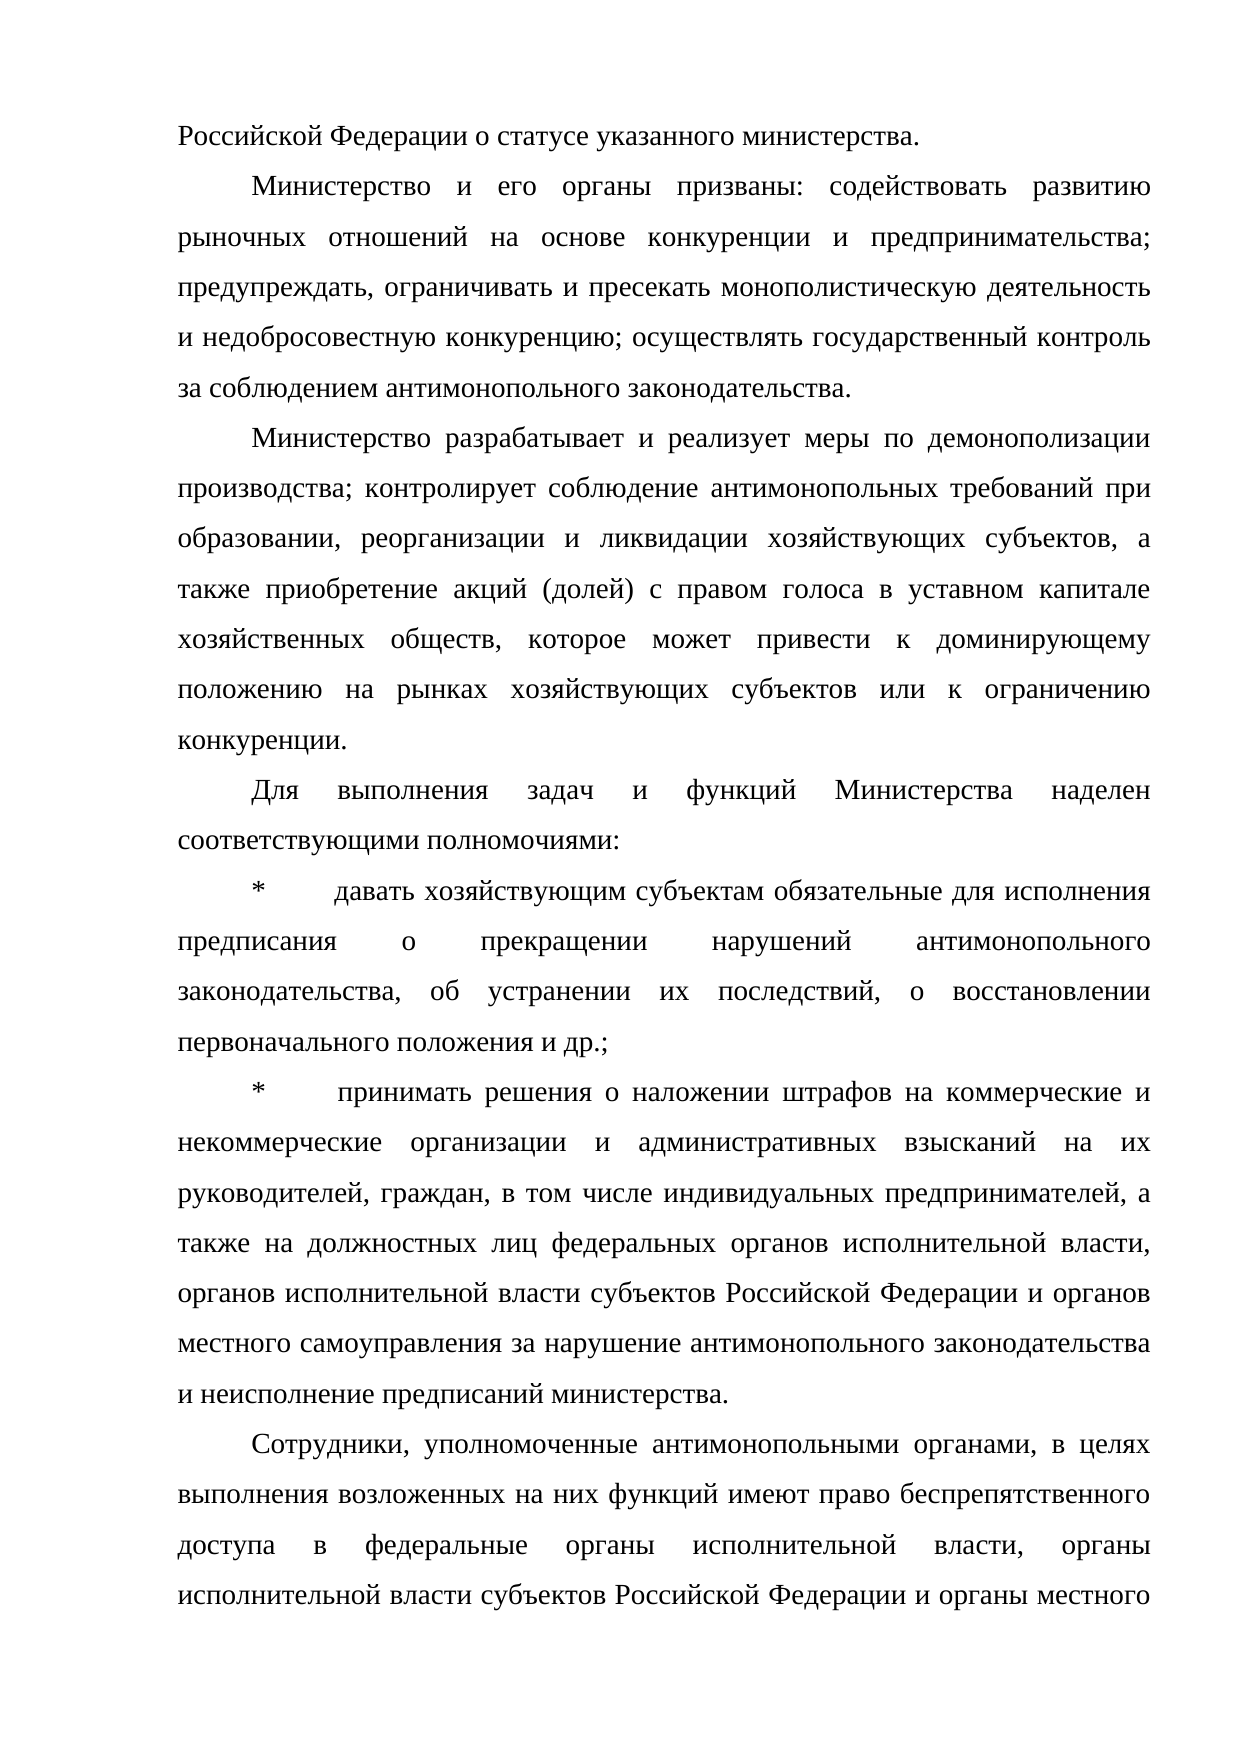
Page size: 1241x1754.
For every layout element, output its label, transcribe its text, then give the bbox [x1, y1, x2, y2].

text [177, 118, 1152, 152]
list принимать решения о наложении штрафов на коммерческие и некоммерческие организации и административных взысканий на их руководителей, граждан, в том числе индивидуальных предпринимателей, а также на должностных лиц федеральных органов исполнительной власти, органов исполнительной власти субъектов Российской Федерации и органов местного самоуправления за нарушение антимонопольного законодательства и неисполнение предписаний министерства. [177, 1074, 1152, 1409]
text Министерство разрабатывает и реализует меры по демонополизации производства; контролирует соблюдение антимонопольных требований при образовании, реорганизации и ликвидации хозяйствующих субъектов, а также приобретение акций (долей) с правом голоса в уставном капитале хозяйственных обществ, которое может привести к доминирующему положению на рынках хозяйствующих субъектов или к ограничению конкуренции. [177, 420, 1152, 755]
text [177, 1426, 1152, 1611]
text Министерство и его органы призваны: содействовать развитию рыночных отношений на основе конкуренции и предпринимательства; предупреждать, ограничивать и пресекать монополистическую деятельность и недобросовестную конкуренцию; осуществлять государственный контроль за соблюдением антимонопольного законодательства. [177, 168, 1152, 403]
text Для выполнения задач и функций Министерства наделен соответствующими полномочиями: [177, 772, 1152, 856]
list давать хозяйствующим субъектам обязательные для исполнения предписания о прекращении нарушений антимонопольного законодательства, об устранении их последствий, о восстановлении первоначального положения и др.; [177, 873, 1152, 1057]
